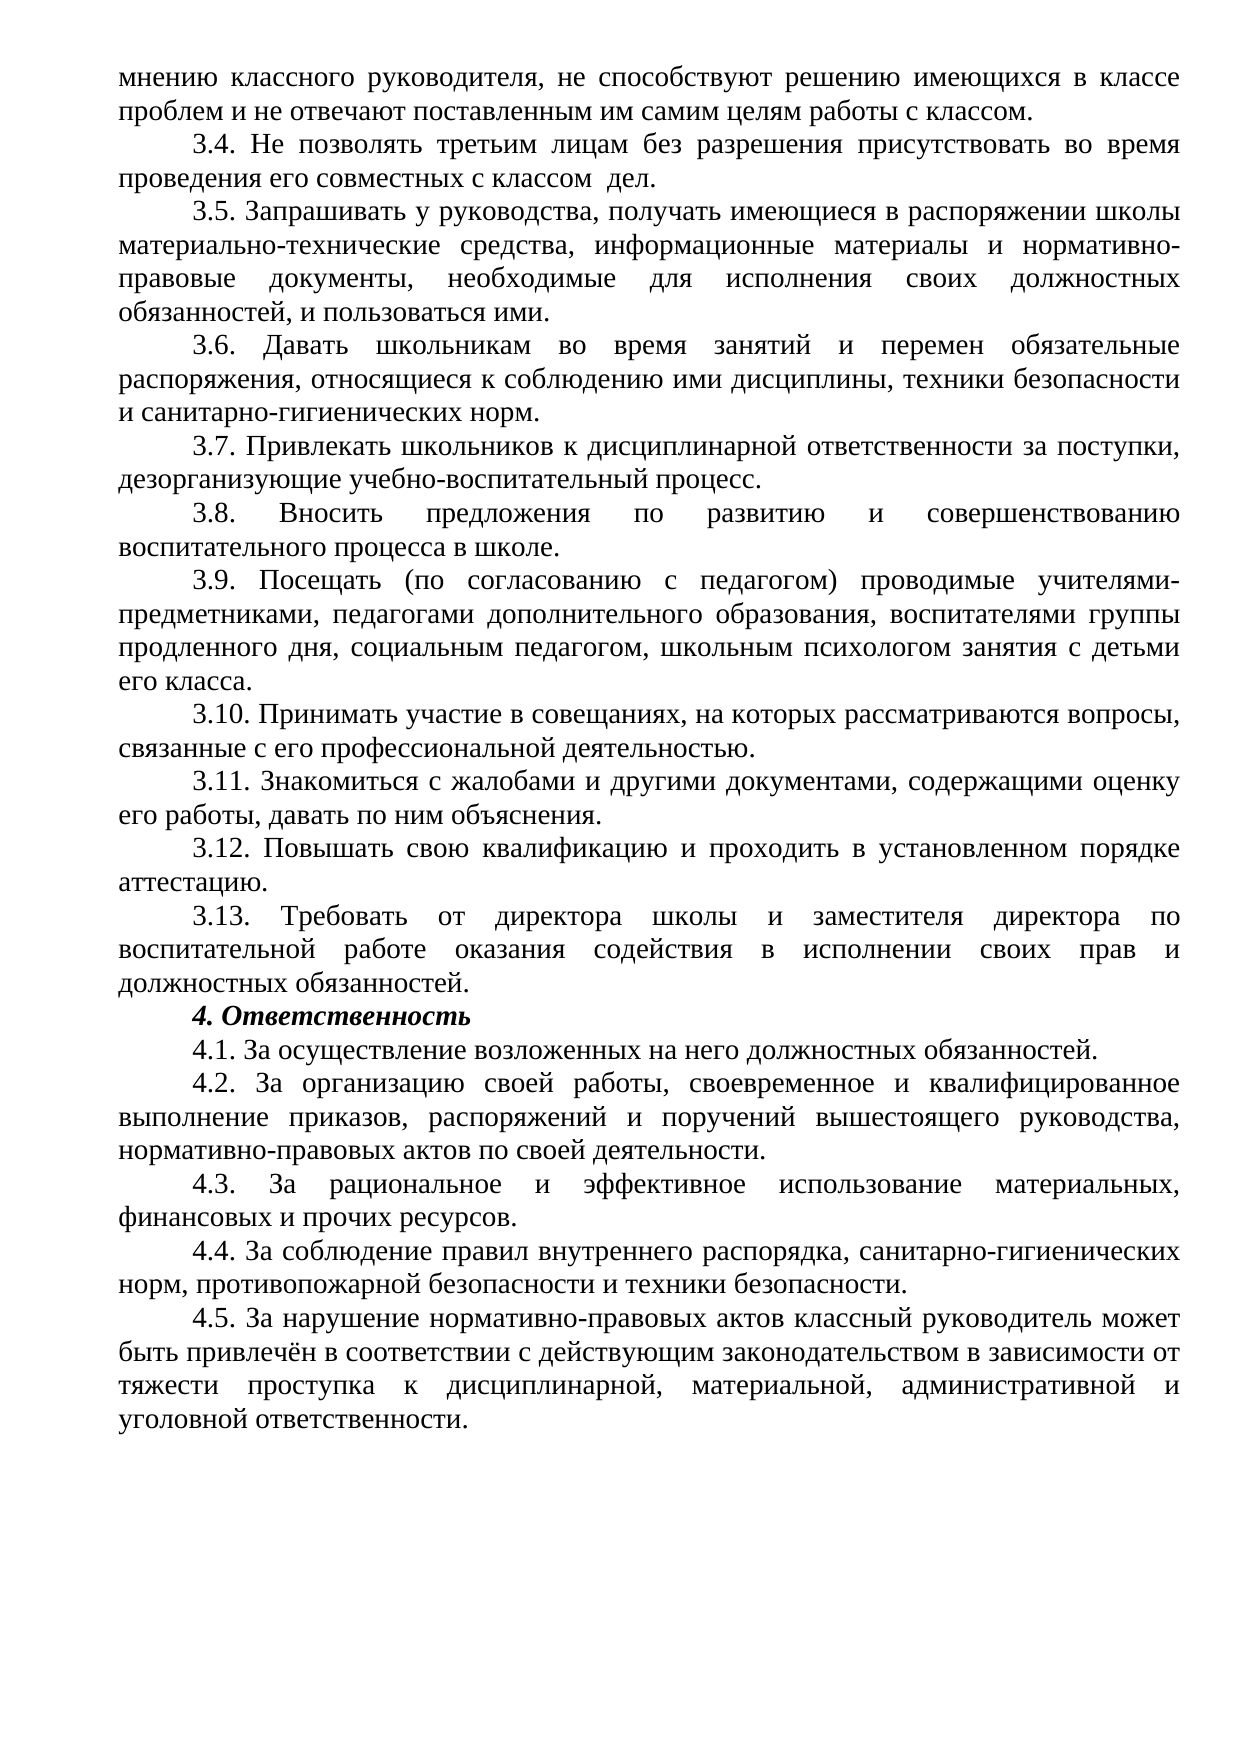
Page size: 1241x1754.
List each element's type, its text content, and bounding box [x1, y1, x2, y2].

text 3.9. Посещать (по согласованию с педагогом) проводимые учителями-предметниками, педагогами дополнительного образования, воспитателями группы продленного дня, социальным педагогом, школьным психологом занятия с детьми его класса. [118, 562, 1181, 696]
text 4.3. За рациональное и эффективное использование материальных, финансовых и прочих ресурсов. [118, 1166, 1181, 1233]
text 3.11. Знакомиться с жалобами и другими документами, содержащими оценку его работы, давать по ним объяснения. [118, 763, 1181, 831]
text 4.2. За организацию своей работы, своевременное и квалифицированное выполнение приказов, распоряжений и поручений вышестоящего руководства, нормативно-правовых актов по своей деятельности. [118, 1065, 1181, 1166]
text 3.12. Повышать свою квалификацию и проходить в установленном порядке аттестацию. [118, 831, 1181, 898]
text 4.1. За осуществление возложенных на него должностных обязанностей. [118, 1032, 1181, 1065]
text 4.4. За соблюдение правил внутреннего распорядка, санитарно-гигиенических норм, противопожарной безопасности и техники безопасности. [118, 1233, 1181, 1300]
text 3.4. Не позволять третьим лицам без разрешения присутствовать во время проведения его совместных с классом дел. [118, 126, 1181, 193]
text 3.10. Принимать участие в совещаниях, на которых рассматриваются вопросы, связанные с его профессиональной деятельностью. [118, 696, 1181, 763]
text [118, 59, 1181, 126]
text 3.5. Запрашивать у руководства, получать имеющиеся в распоряжении школы материально-технические средства, информационные материалы и нормативно-правовые документы, необходимые для исполнения своих должностных обязанностей, и пользоваться ими. [118, 193, 1181, 327]
text 4. Ответственность [118, 998, 1181, 1032]
text 3.8. Вносить предложения по развитию и совершенствованию воспитательного процесса в школе. [118, 495, 1181, 562]
text 3.7. Привлекать школьников к дисциплинарной ответственности за поступки, дезорганизующие учебно-воспитательный процесс. [118, 428, 1181, 495]
text 4.5. За нарушение нормативно-правовых актов классный руководитель может быть привлечён в соответствии с действующим законодательством в зависимости от тяжести проступка к дисциплинарной, материальной, административной и уголовной ответственности. [118, 1300, 1181, 1434]
text 3.13. Требовать от директора школы и заместителя директора по воспитательной работе оказания содействия в исполнении своих прав и должностных обязанностей. [118, 898, 1181, 998]
text 3.6. Давать школьникам во время занятий и перемен обязательные распоряжения, относящиеся к соблюдению ими дисциплины, техники безопасности и санитарно-гигиенических норм. [118, 327, 1181, 428]
